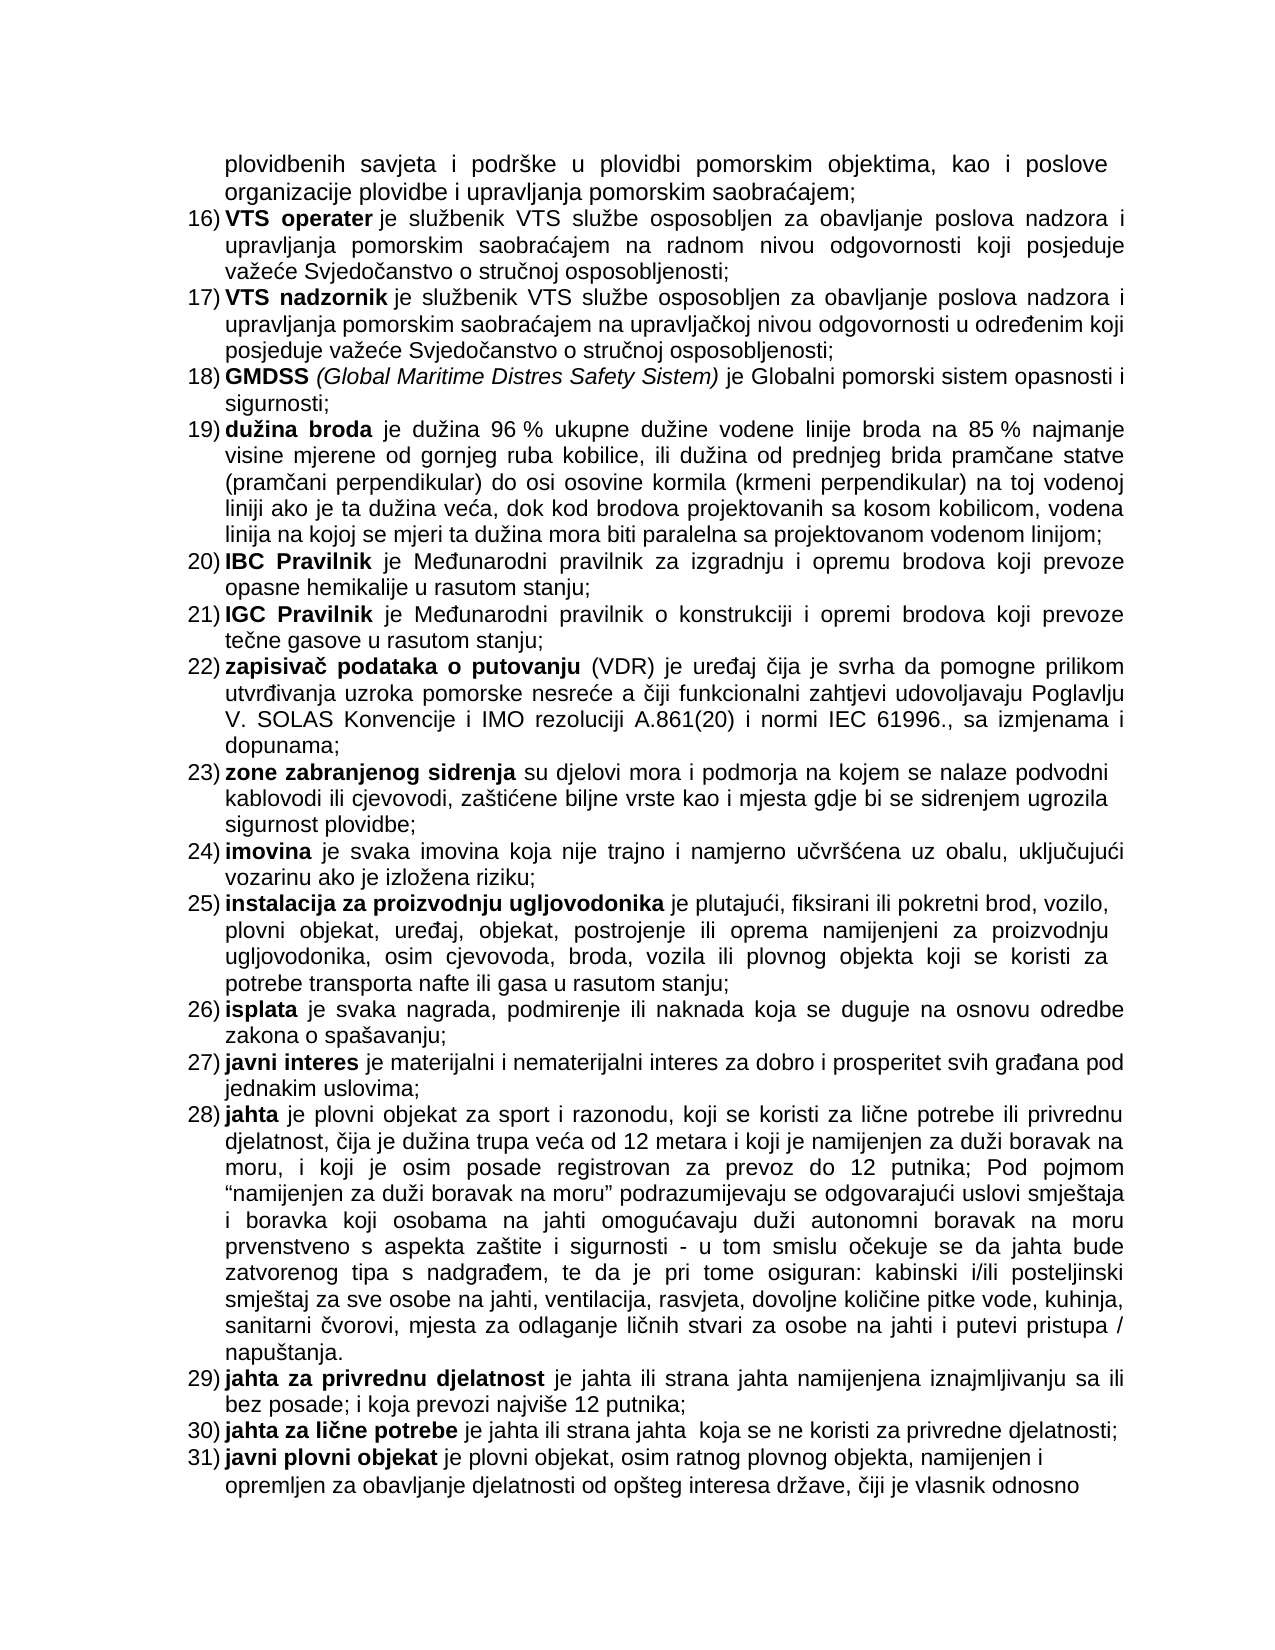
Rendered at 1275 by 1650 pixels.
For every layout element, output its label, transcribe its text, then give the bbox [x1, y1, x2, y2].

list zapisivač podataka o putovanju (VDR) je uređaj čija je svrha da pomogne prilikom utvrđivanja uzroka pomorske nesreće a čiji funkcionalni zahtjevi udovoljavaju Poglavlju V. SOLAS Konvencije i IMO rezoluciji A.861(20) i normi IEC 61996., sa izmjenama i dopunama; [187, 653, 1125, 759]
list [187, 150, 1109, 205]
list isplata je svaka nagrada, podmirenje ili naknada koja se duguje na osnovu odredbe zakona o spašavanju; [187, 996, 1125, 1048]
list dužina broda je dužina 96 % ukupne dužine vodene linije broda na 85 % najmanje visine mjerene od gornjeg ruba kobilice, ili dužina od prednjeg brida pramčane statve (pramčani perpendikular) do osi osovine kormila (krmeni perpendikular) na toj vodenoj liniji ako je ta dužina veća, dok kod brodova projektovanih sa kosom kobilicom, vodena linija na kojoj se mjeri ta dužina mora biti paralelna sa projektovanom vodenom linijom; [187, 416, 1125, 548]
list jahta je plovni objekat za sport i razonodu, koji se koristi za lične potrebe ili privrednu djelatnost, čija je dužina trupa veća od 12 metara i koji je namijenjen za duži boravak na moru, i koji je osim posade registrovan za prevoz do 12 putnika; Pod pojmom “namijenjen za duži boravak na moru” podrazumijevaju se odgovarajući uslovi smještaja i boravka koji osobama na jahti omogućavaju duži autonomni boravak na moru prvenstveno s aspekta zaštite i sigurnosti - u tom smislu očekuje se da jahta bude zatvorenog tipa s nadgrađem, te da je pri tome osiguran: kabinski i/ili posteljinski smještaj za sve osobe na jahti, ventilacija, rasvjeta, dovoljne količine pitke vode, kuhinja, sanitarni čvorovi, mjesta za odlaganje ličnih stvari za osobe na jahti i putevi pristupa / napuštanja. [187, 1101, 1125, 1365]
list imovina je svaka imovina koja nije trajno i namjerno učvršćena uz obalu, uključujući vozarinu ako je izložena riziku; [187, 838, 1125, 890]
list VTS nadzornik je službenik VTS službe osposobljen za obavljanje poslova nadzora i upravljanja pomorskim saobraćajem na upravljačkoj nivou odgovornosti u određenim koji posjeduje važeće Svjedočanstvo o stručnoj osposobljenosti; [187, 284, 1125, 363]
list VTS operater je službenik VTS službe osposobljen za obavljanje poslova nadzora i upravljanja pomorskim saobraćajem na radnom nivou odgovornosti koji posjeduje važeće Svjedočanstvo o stručnoj osposobljenosti; [187, 205, 1125, 284]
list instalacija za proizvodnju ugljovodonika je plutajući, fiksirani ili pokretni brod, vozilo, plovni objekat, uređaj, objekat, postrojenje ili oprema namijenjeni za proizvodnju ugljovodonika, osim cjevovoda, broda, vozila ili plovnog objekta koji se koristi za potrebe transporta nafte ili gasa u rasutom stanju; [187, 890, 1109, 996]
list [187, 1444, 1125, 1499]
list jahta za privrednu djelatnost je jahta ili strana jahta namijenjena iznajmljivanju sa ili bez posade; i koja prevozi najviše 12 putnika; [187, 1365, 1125, 1417]
list IBC Pravilnik je Međunarodni pravilnik za izgradnju i opremu brodova koji prevoze opasne hemikalije u rasutom stanju; [187, 548, 1125, 601]
list javni interes je materijalni i nematerijalni interes za dobro i prosperitet svih građana pod jednakim uslovima; [187, 1048, 1125, 1101]
list zone zabranjenog sidrenja su djelovi mora i podmorja na kojem se nalaze podvodni kablovodi ili cjevovodi, zaštićene biljne vrste kao i mjesta gdje bi se sidrenjem ugrozila sigurnost plovidbe; [187, 759, 1109, 838]
list GMDSS (Global Maritime Distres Safety Sistem) je Globalni pomorski sistem opasnosti i sigurnosti; [187, 363, 1125, 416]
list IGC Pravilnik je Međunarodni pravilnik o konstrukciji i opremi brodova koji prevoze tečne gasove u rasutom stanju; [187, 601, 1125, 653]
list jahta za lične potrebe je jahta ili strana jahta koja se ne koristi za privredne djelatnosti; [187, 1417, 1125, 1444]
